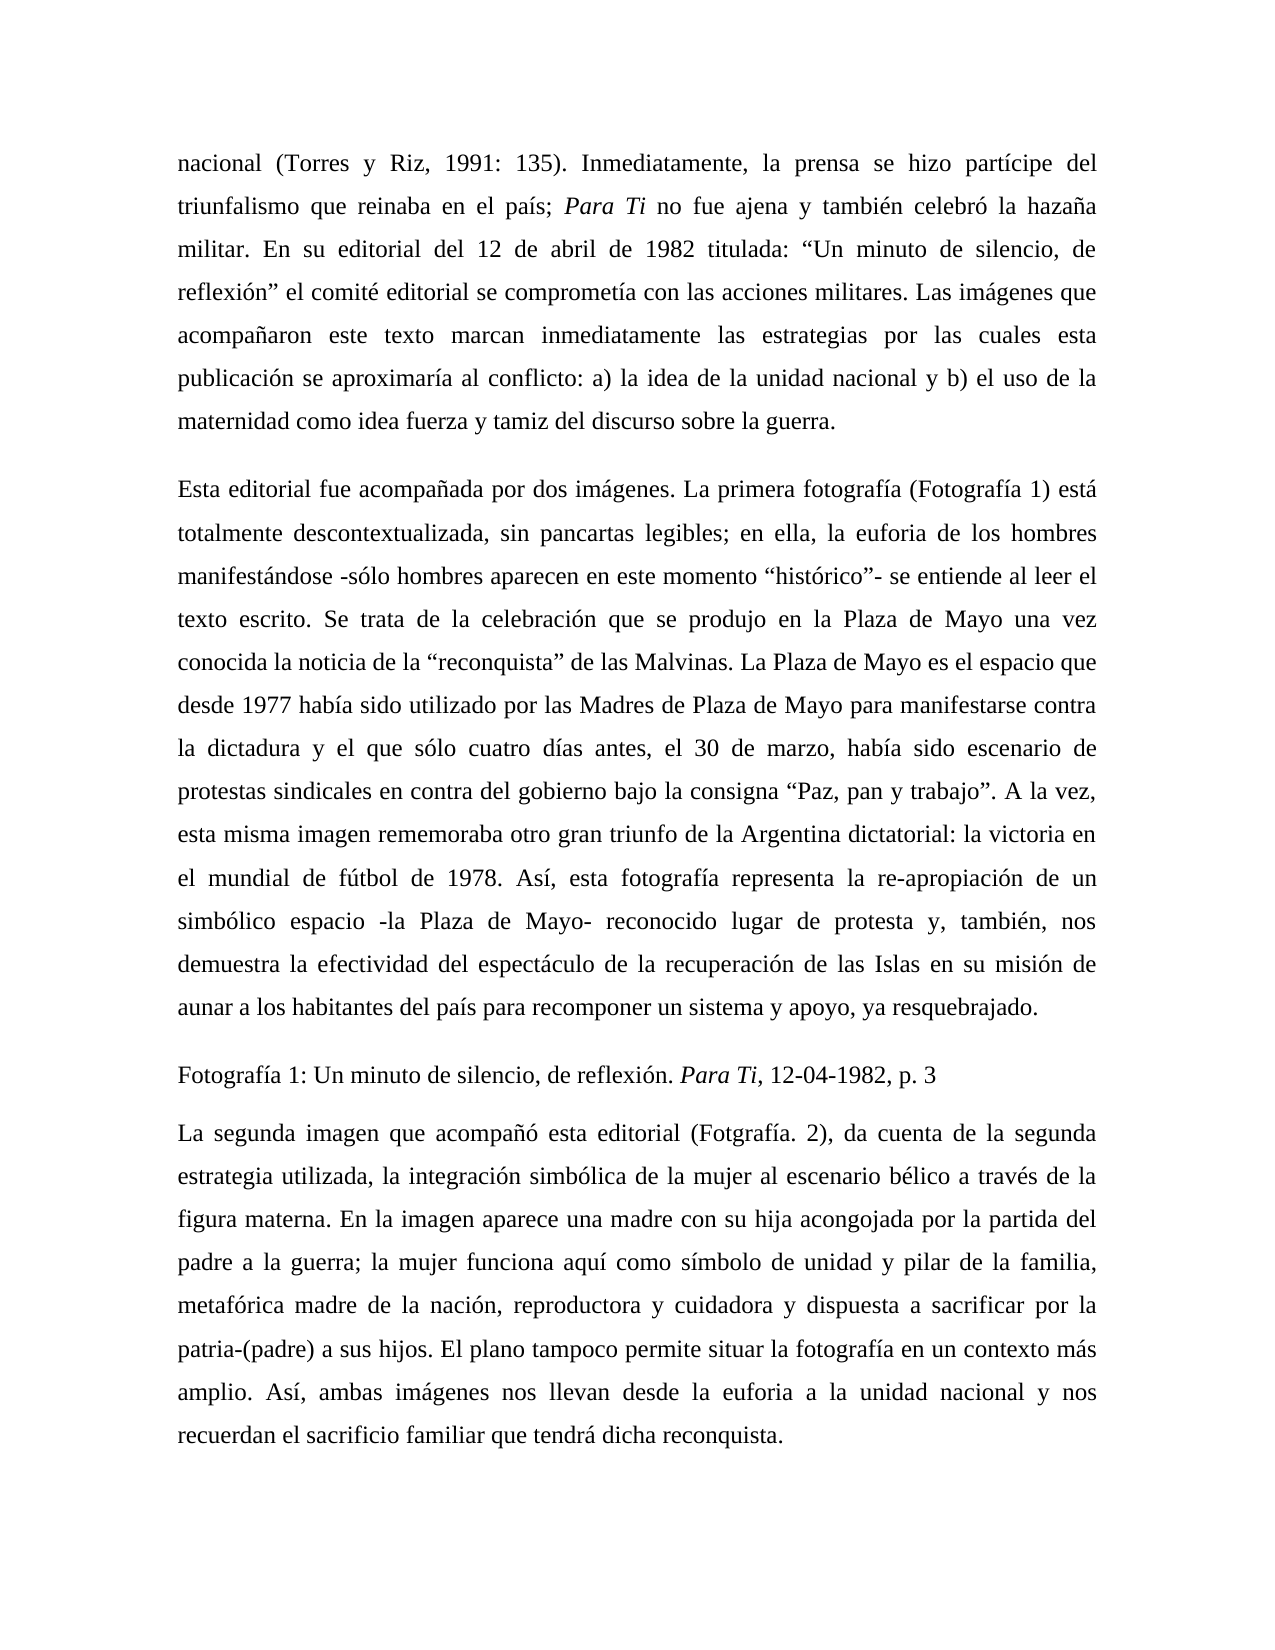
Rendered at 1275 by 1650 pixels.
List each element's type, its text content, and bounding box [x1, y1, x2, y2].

text La segunda imagen que acompañó esta editorial (Fotgrafía. 2), da cuenta de la segunda estrategia utilizada, la integración simbólica de la mujer al escenario bélico a través de la figura materna. En la imagen aparece una madre con su hija acongojada por la partida del padre a la guerra; la mujer funciona aquí como símbolo de unidad y pilar de la familia, metafórica madre de la nación, reproductora y cuidadora y dispuesta a sacrificar por la patria-(padre) a sus hijos. El plano tampoco permite situar la fotografía en un contexto más amplio. Así, ambas imágenes nos llevan desde la euforia a la unidad nacional y nos recuerdan el sacrificio familiar que tendrá dicha reconquista. [177, 1118, 1098, 1449]
text Fotografía 1: Un minuto de silencio, de reflexión. Para Ti, 12-04-1982, p. 3 [177, 1060, 1098, 1089]
text Esta editorial fue acompañada por dos imágenes. La primera fotografía (Fotografía 1) está totalmente descontextualizada, sin pancartas legibles; en ella, la euforia de los hombres manifestándose -sólo hombres aparecen en este momento “histórico”- se entiende al leer el texto escrito. Se trata de la celebración que se produjo en la Plaza de Mayo una vez conocida la noticia de la “reconquista” de las Malvinas. La Plaza de Mayo es el espacio que desde 1977 había sido utilizado por las Madres de Plaza de Mayo para manifestarse contra la dictadura y el que sólo cuatro días antes, el 30 de marzo, había sido escenario de protestas sindicales en contra del gobierno bajo la consigna “Paz, pan y trabajo”. A la vez, esta misma imagen rememoraba otro gran triunfo de la Argentina dictatorial: la victoria en el mundial de fútbol de 1978. Así, esta fotografía representa la re-apropiación de un simbólico espacio -la Plaza de Mayo- reconocido lugar de protesta y, también, nos demuestra la efectividad del espectáculo de la recuperación de las Islas en su misión de aunar a los habitantes del país para recomponer un sistema y apoyo, ya resquebrajado. [177, 474, 1098, 1021]
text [177, 148, 1098, 435]
